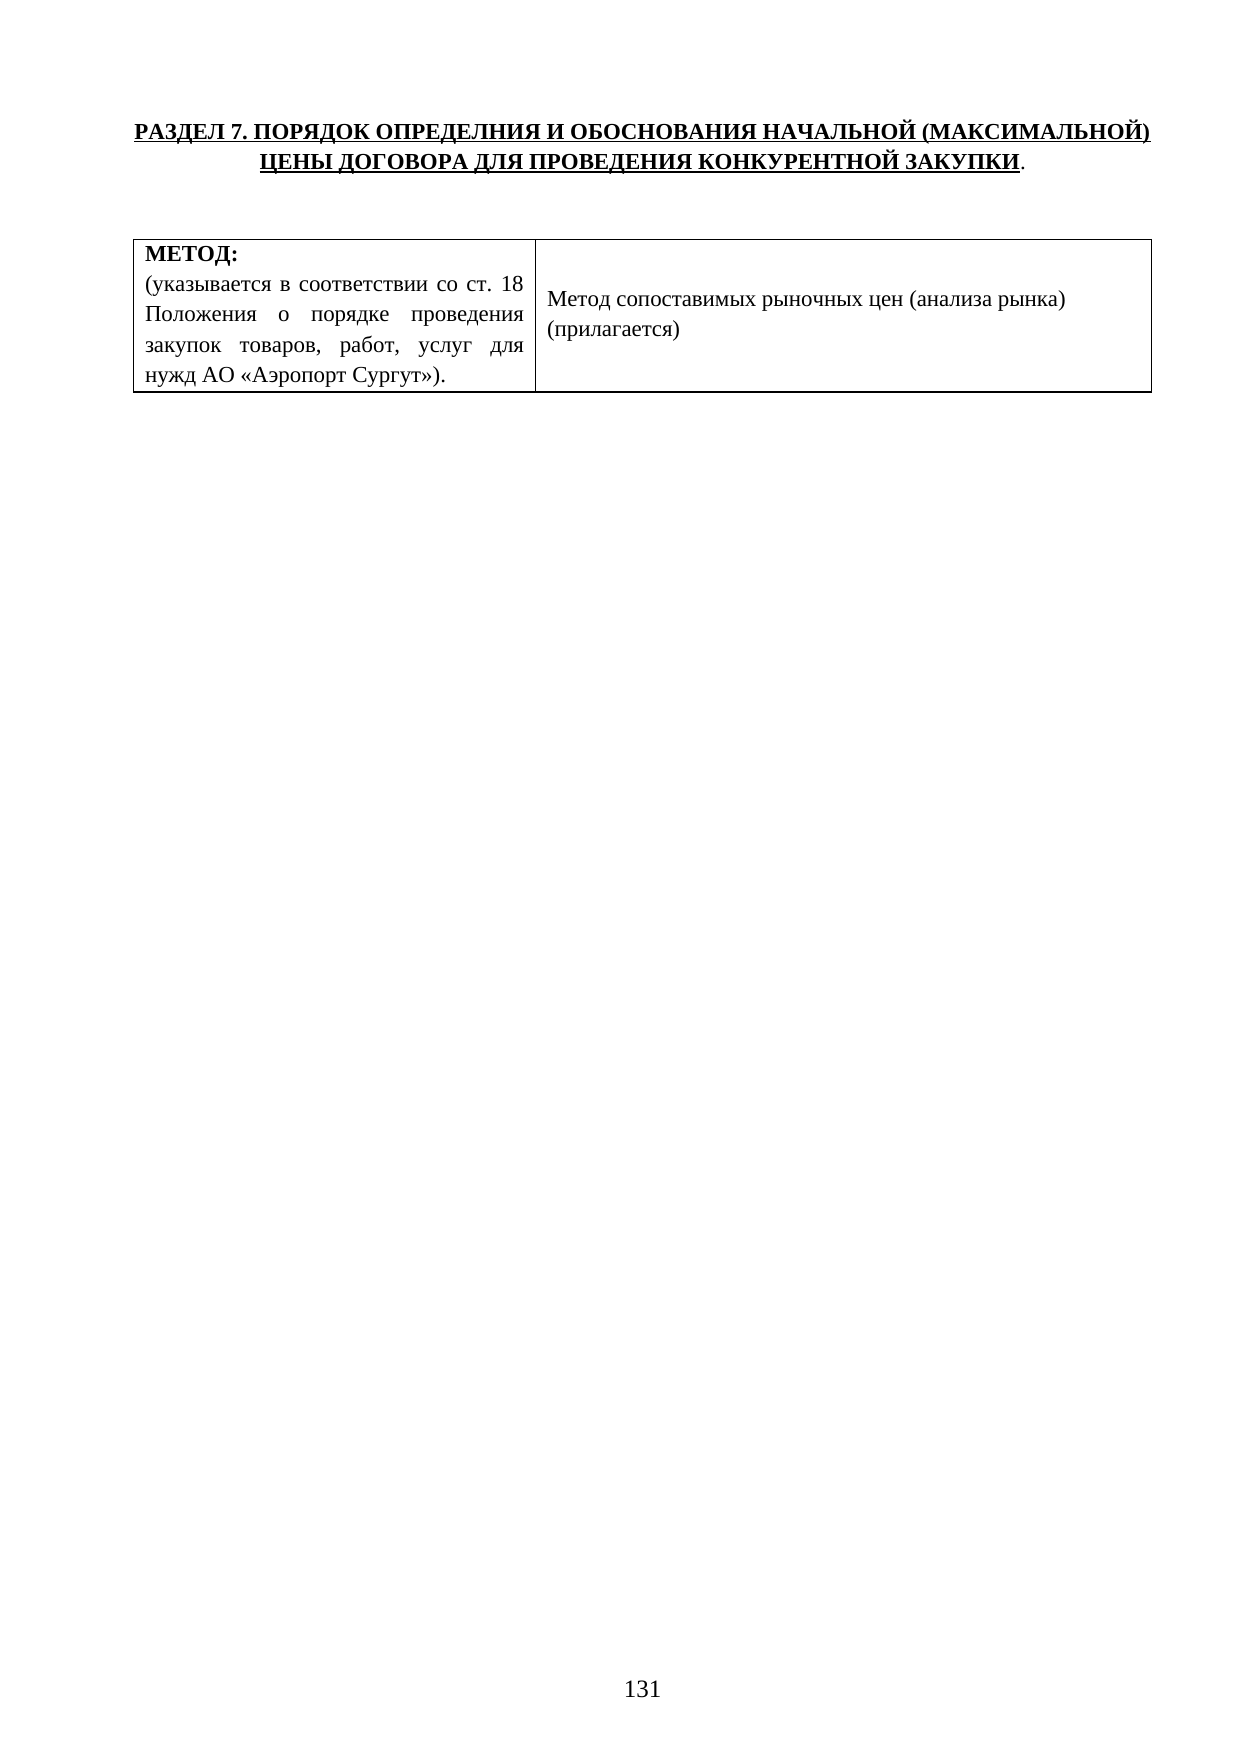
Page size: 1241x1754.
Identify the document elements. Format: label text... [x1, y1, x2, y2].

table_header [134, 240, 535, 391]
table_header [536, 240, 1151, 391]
text РАЗДЕЛ 7. ПОРЯДОК ОПРЕДЕЛНИЯ И ОБОСНОВАНИЯ НАЧАЛЬНОЙ (МАКСИМАЛЬНОЙ) ЦЕНЫ ДОГОВОРА ДЛЯ ПРОВЕДЕНИЯ КОНКУРЕНТНОЙ ЗАКУПКИ. [133, 118, 1152, 175]
